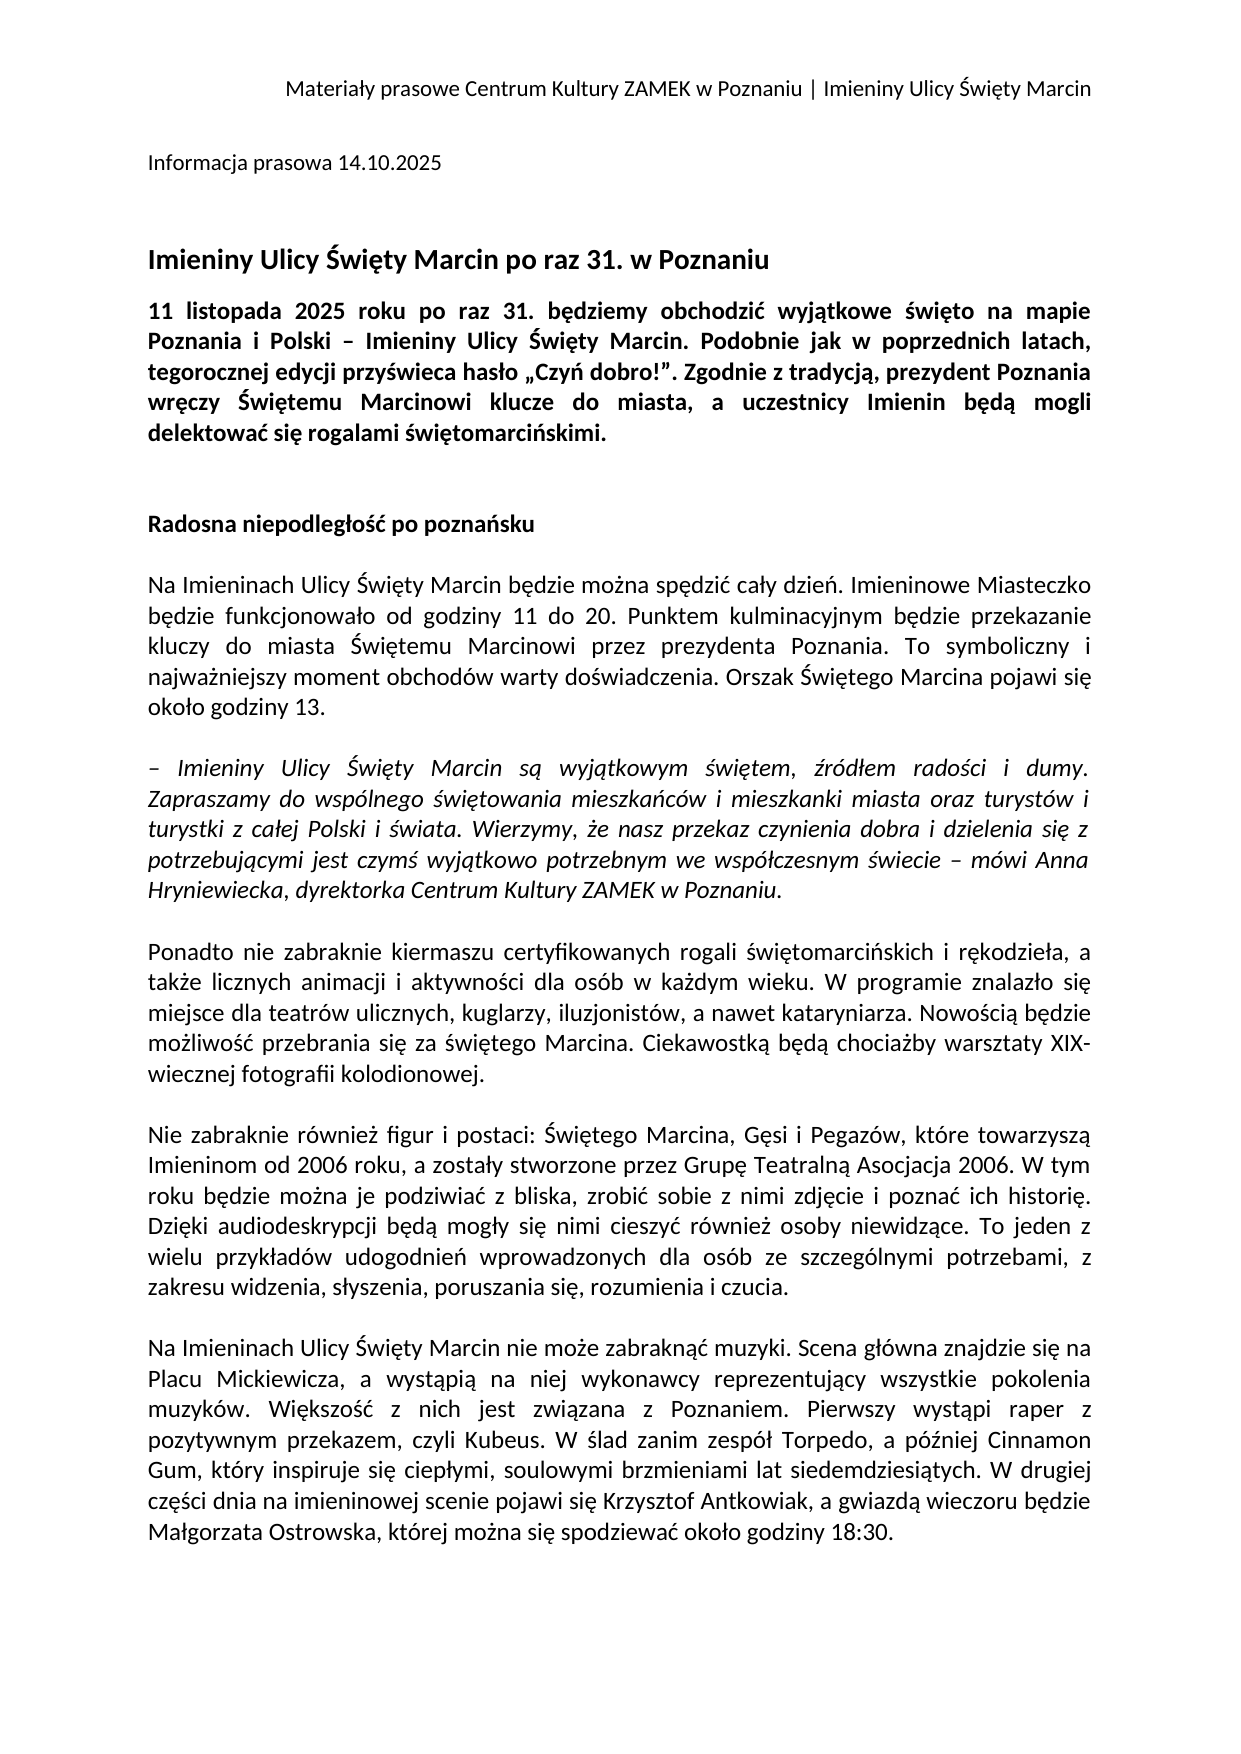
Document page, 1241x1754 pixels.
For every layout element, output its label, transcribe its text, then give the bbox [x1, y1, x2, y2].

text Na Imieninach Ulicy Święty Marcin nie może zabraknąć muzyki. Scena główna znajdzie się na Placu Mickiewicza, a wystąpią na niej wykonawcy reprezentujący wszystkie pokolenia muzyków. Większość z nich jest związana z Poznaniem. Pierwszy wystąpi raper z pozytywnym przekazem, czyli Kubeus. W ślad zanim zespół Torpedo, a później Cinnamon Gum, który inspiruje się ciepłymi, soulowymi brzmieniami lat siedemdziesiątych. W drugiej części dnia na imieninowej scenie pojawi się Krzysztof Antkowiak, a gwiazdą wieczoru będzie Małgorzata Ostrowska, której można się spodziewać około godziny 18:30. [148, 1332, 1093, 1546]
text Imieniny Ulicy Święty Marcin po raz 31. w Poznaniu [148, 241, 1093, 277]
text Ponadto nie zabraknie kiermaszu certyfikowanych rogali świętomarcińskich i rękodzieła, a także licznych animacji i aktywności dla osób w każdym wieku. W programie znalazło się miejsce dla teatrów ulicznych, kuglarzy, iluzjonistów, a nawet kataryniarza. Nowością będzie możliwość przebrania się za świętego Marcina. Ciekawostką będą chociażby warsztaty XIX-wiecznej fotografii kolodionowej. [148, 936, 1093, 1088]
text – Imieniny Ulicy Święty Marcin są wyjątkowym świętem, źródłem radości i dumy. Zapraszamy do wspólnego świętowania mieszkańców i mieszkanki miasta oraz turystów i turystki z całej Polski i świata. Wierzymy, że nasz przekaz czynienia dobra i dzielenia się z potrzebującymi jest czymś wyjątkowo potrzebnym we współczesnym świecie – mówi Anna Hryniewiecka, dyrektorka Centrum Kultury ZAMEK w Poznaniu. [148, 753, 1093, 905]
text Na Imieninach Ulicy Święty Marcin będzie można spędzić cały dzień. Imieninowe Miasteczko będzie funkcjonowało od godziny 11 do 20. Punktem kulminacyjnym będzie przekazanie kluczy do miasta Świętemu Marcinowi przez prezydenta Poznania. To symboliczny i najważniejszy moment obchodów warty doświadczenia. Orszak Świętego Marcina pojawi się około godziny 13. [148, 569, 1093, 722]
text 11 listopada 2025 roku po raz 31. będziemy obchodzić wyjątkowe święto na mapie Poznania i Polski – Imieniny Ulicy Święty Marcin. Podobnie jak w poprzednich latach, tegorocznej edycji przyświeca hasło „Czyń dobro!”. Zgodnie z tradycją, prezydent Poznania wręczy Świętemu Marcinowi klucze do miasta, a uczestnicy Imienin będą mogli delektować się rogalami świętomarcińskimi. [148, 295, 1093, 447]
text Nie zabraknie również figur i postaci: Świętego Marcina, Gęsi i Pegazów, które towarzyszą Imieninom od 2006 roku, a zostały stworzone przez Grupę Teatralną Asocjacja 2006. W tym roku będzie można je podziwiać z bliska, zrobić sobie z nimi zdjęcie i poznać ich historię. Dzięki audiodeskrypcji będą mogły się nimi cieszyć również osoby niewidzące. To jeden z wielu przykładów udogodnień wprowadzonych dla osób ze szczególnymi potrzebami, z zakresu widzenia, słyszenia, poruszania się, rozumienia i czucia. [148, 1119, 1093, 1302]
text Radosna niepodległość po poznańsku [148, 508, 1093, 539]
text Informacja prasowa 14.10.2025 [148, 148, 1093, 176]
